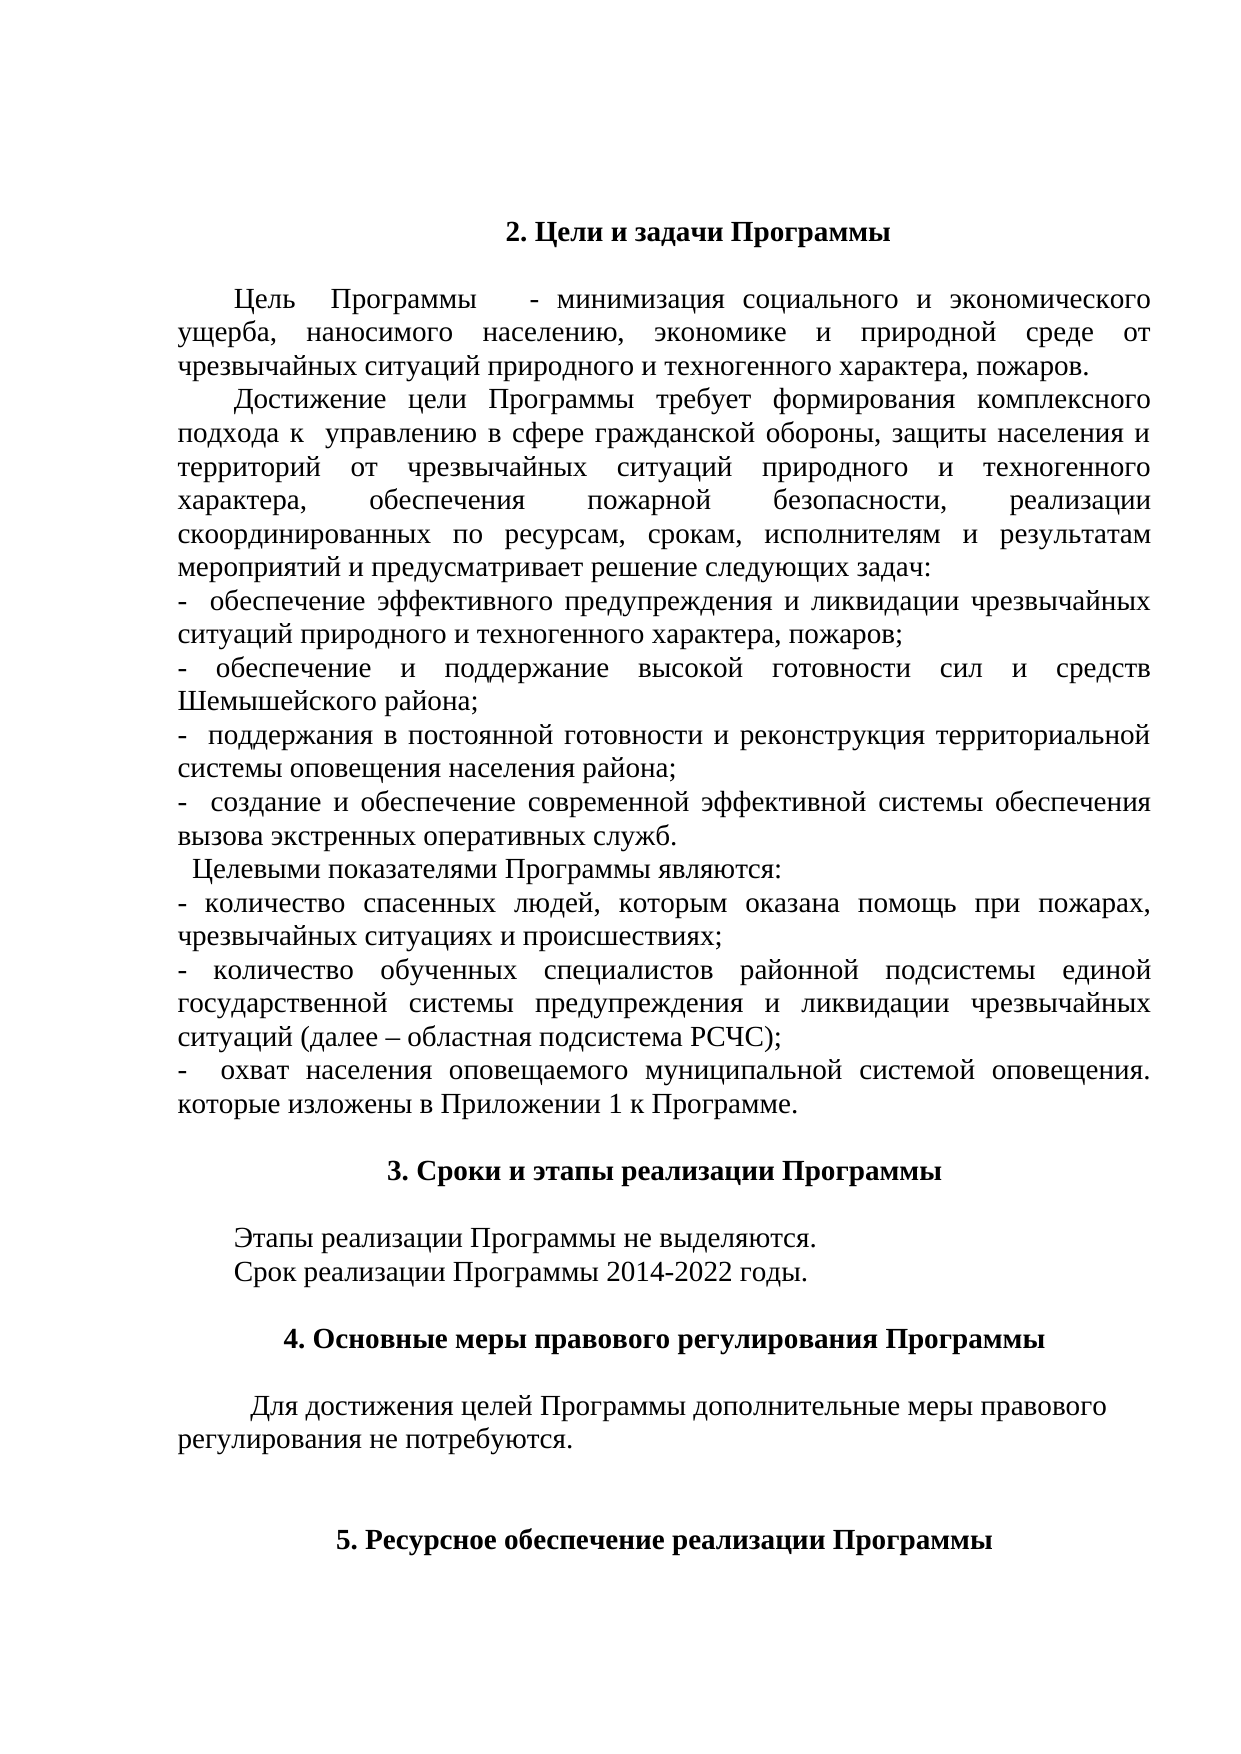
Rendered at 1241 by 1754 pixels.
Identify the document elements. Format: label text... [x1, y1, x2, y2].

text - охват населения оповещаемого муниципальной системой оповещения. которые изложены в Приложении 1 к Программе. [177, 1052, 1152, 1119]
text Целевыми показателями Программы являются: [177, 851, 1152, 885]
text - количество спасенных людей, которым оказана помощь при пожарах, чрезвычайных ситуациях и происшествиях; [177, 885, 1152, 952]
text - обеспечение и поддержание высокой готовности сил и средств Шемышейского района; [177, 650, 1152, 717]
text Цель Программы - минимизация социального и экономического ущерба, наносимого населению, экономике и природной среде от чрезвычайных ситуаций природного и техногенного характера, пожаров. [177, 281, 1152, 382]
text 4. Основные меры правового регулирования Программы [177, 1321, 1152, 1354]
text - создание и обеспечение современной эффективной системы обеспечения вызова экстренных оперативных служб. [177, 784, 1152, 851]
text Срок реализации Программы 2014-2022 годы. [177, 1254, 1152, 1287]
text 2. Цели и задачи Программы [177, 214, 1152, 247]
text 5. Ресурсное обеспечение реализации Программы [177, 1522, 1152, 1556]
text - обеспечение эффективного предупреждения и ликвидации чрезвычайных ситуаций природного и техногенного характера, пожаров; [177, 583, 1152, 650]
text Достижение цели Программы требует формирования комплексного подхода к управлению в сфере гражданской обороны, защиты населения и территорий от чрезвычайных ситуаций природного и техногенного характера, обеспечения пожарной безопасности, реализации скоординированных по ресурсам, срокам, исполнителям и результатам мероприятий и предусматривает решение следующих задач: [177, 382, 1152, 583]
text 3. Сроки и этапы реализации Программы [177, 1153, 1152, 1187]
text Для достижения целей Программы дополнительные меры правового регулирования не потребуются. [177, 1388, 1152, 1455]
text - поддержания в постоянной готовности и реконструкция территориальной системы оповещения населения района; [177, 717, 1152, 784]
text Этапы реализации Программы не выделяются. [177, 1220, 1152, 1254]
text - количество обученных специалистов районной подсистемы единой государственной системы предупреждения и ликвидации чрезвычайных ситуаций (далее – областная подсистема РСЧС); [177, 952, 1152, 1052]
